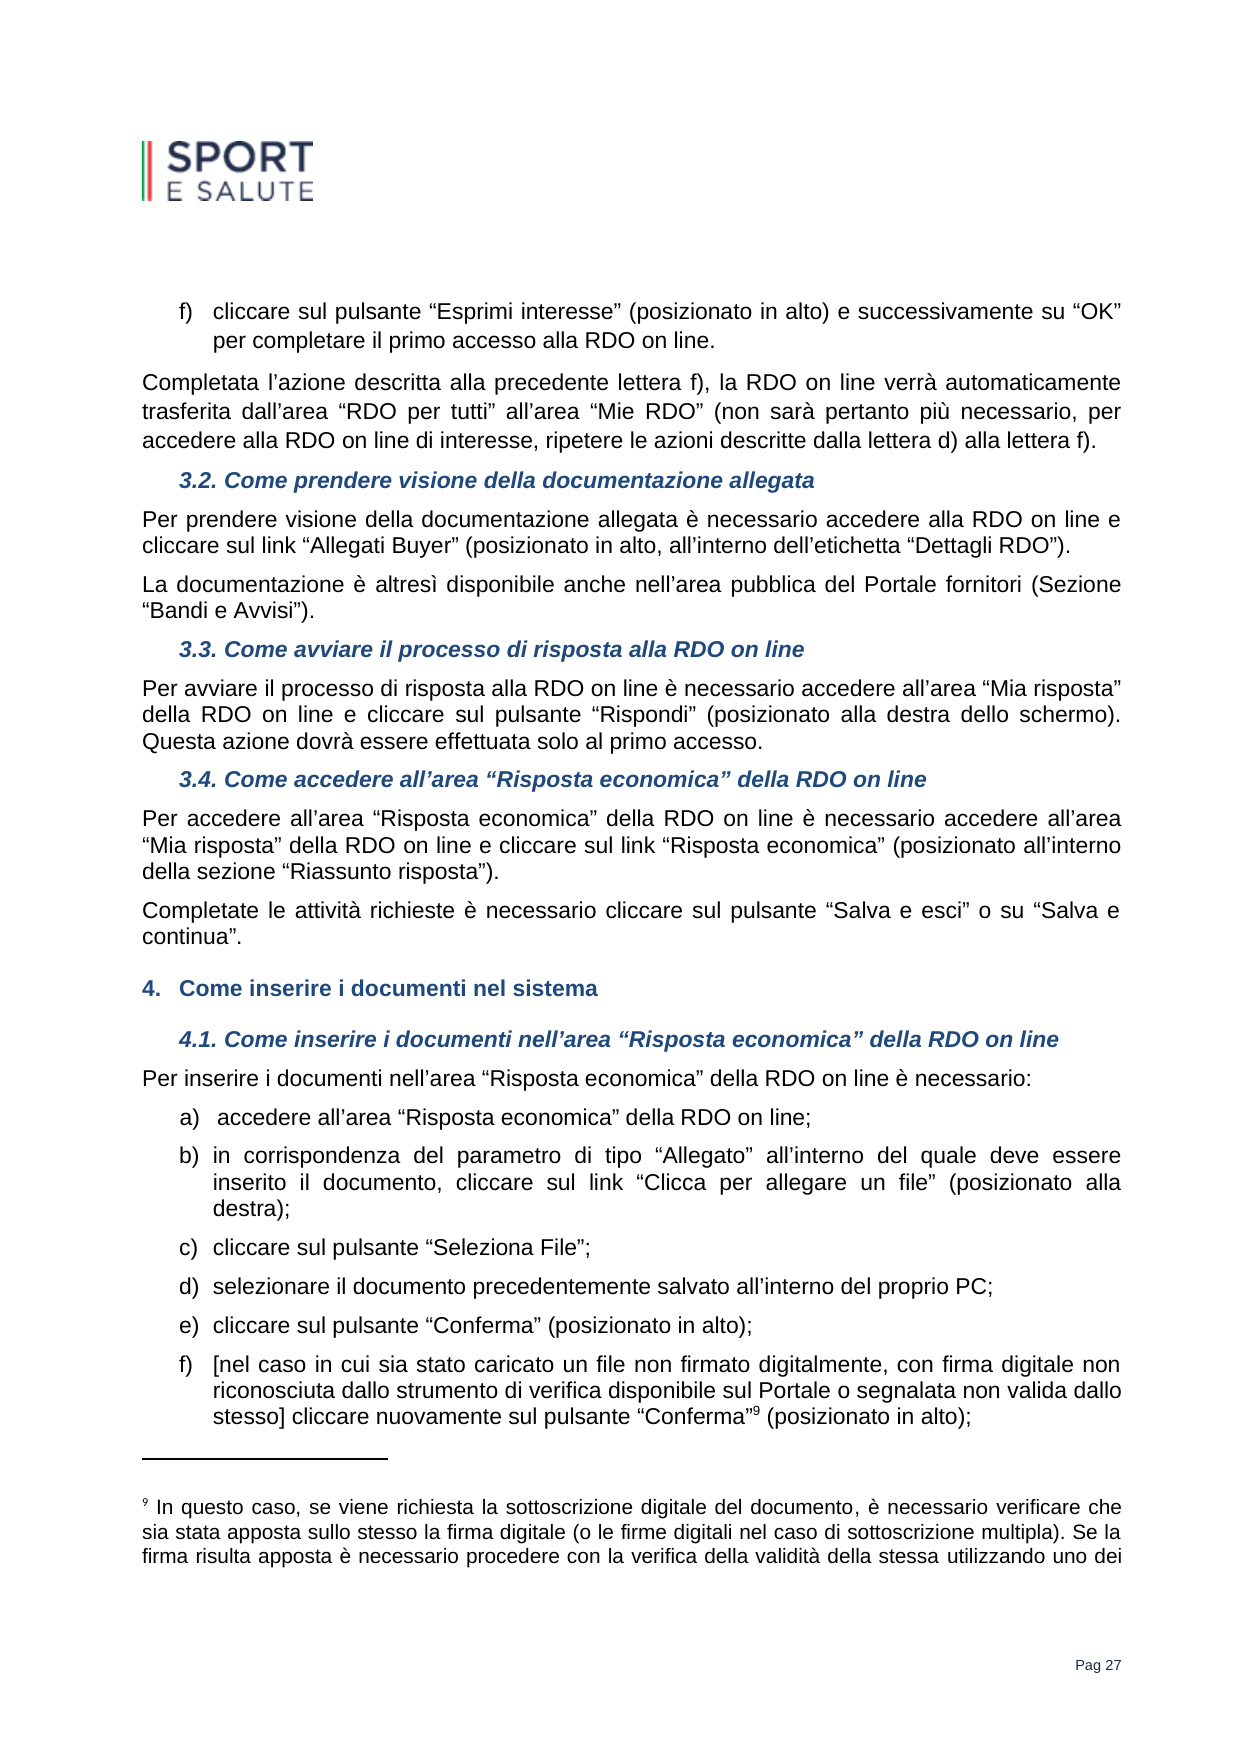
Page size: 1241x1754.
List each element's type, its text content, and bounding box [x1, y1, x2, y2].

list selezionare il documento precedentemente salvato all’interno del proprio PC; [179, 1273, 1122, 1299]
text Completata l’azione descritta alla precedente lettera f), la RDO on line verrà automaticamente trasferita dall’area “RDO per tutti” all’area “Mie RDO” (non sarà pertanto più necessario, per accedere alla RDO on line di interesse, ripetere le azioni descritte dalla lettera d) alla lettera f). [142, 367, 1122, 454]
list in corrispondenza del parametro di tipo “Allegato” all’interno del quale deve essere inserito il documento, cliccare sul link “Clicca per allegare un file” (posizionato alla destra); [179, 1142, 1122, 1222]
subtitle Come inserire i documenti nell’area “Risposta economica” della RDO on line [179, 1026, 1122, 1052]
list cliccare sul pulsante “Esprimi interesse” (posizionato in alto) e successivamente su “OK” per completare il primo accesso alla RDO on line. [179, 296, 1122, 354]
list [nel caso in cui sia stato caricato un file non firmato digitalmente, con firma digitale non riconosciuta dallo strumento di verifica disponibile sul Portale o segnalata non valida dallo stesso] cliccare nuovamente sul pulsante “Conferma” (posizionato in alto); [179, 1351, 1122, 1430]
text Per avviare il processo di risposta alla RDO on line è necessario accedere all’area “Mia risposta” della RDO on line e cliccare sul pulsante “Rispondi” (posizionato alla destra dello schermo). Questa azione dovrà essere effettuata solo al primo accesso. [142, 675, 1122, 754]
text Per accedere all’area “Risposta economica” della RDO on line è necessario accedere all’area “Mia risposta” della RDO on line e cliccare sul link “Risposta economica” (posizionato all’interno della sezione “Riassunto risposta”). [142, 805, 1122, 884]
picture [141, 141, 313, 201]
subtitle Come avviare il processo di risposta alla RDO on line [179, 636, 1122, 662]
list cliccare sul pulsante “Seleziona File”; [179, 1234, 1122, 1260]
list cliccare sul pulsante “Conferma” (posizionato in alto); [179, 1312, 1122, 1338]
text Completate le attività richieste è necessario cliccare sul pulsante “Salva e esci” o su “Salva e continua”. [142, 897, 1122, 949]
text La documentazione è altresì disponibile anche nell’area pubblica del Portale fornitori (Sezione “Bandi e Avvisi”). [142, 571, 1122, 623]
list Come inserire i documenti nel sistema [142, 974, 1122, 1001]
subtitle Come accedere all’area “Risposta economica” della RDO on line [179, 766, 1122, 793]
text Per prendere visione della documentazione allegata è necessario accedere alla RDO on line e cliccare sul link “Allegati Buyer” (posizionato in alto, all’interno dell’etichetta “Dettagli RDO”). [142, 506, 1122, 558]
subtitle Come prendere visione della documentazione allegata [179, 467, 1122, 493]
text Per inserire i documenti nell’area “Risposta economica” della RDO on line è necessario: [142, 1065, 1122, 1091]
list accedere all’area “Risposta economica” della RDO on line; [179, 1104, 1122, 1130]
